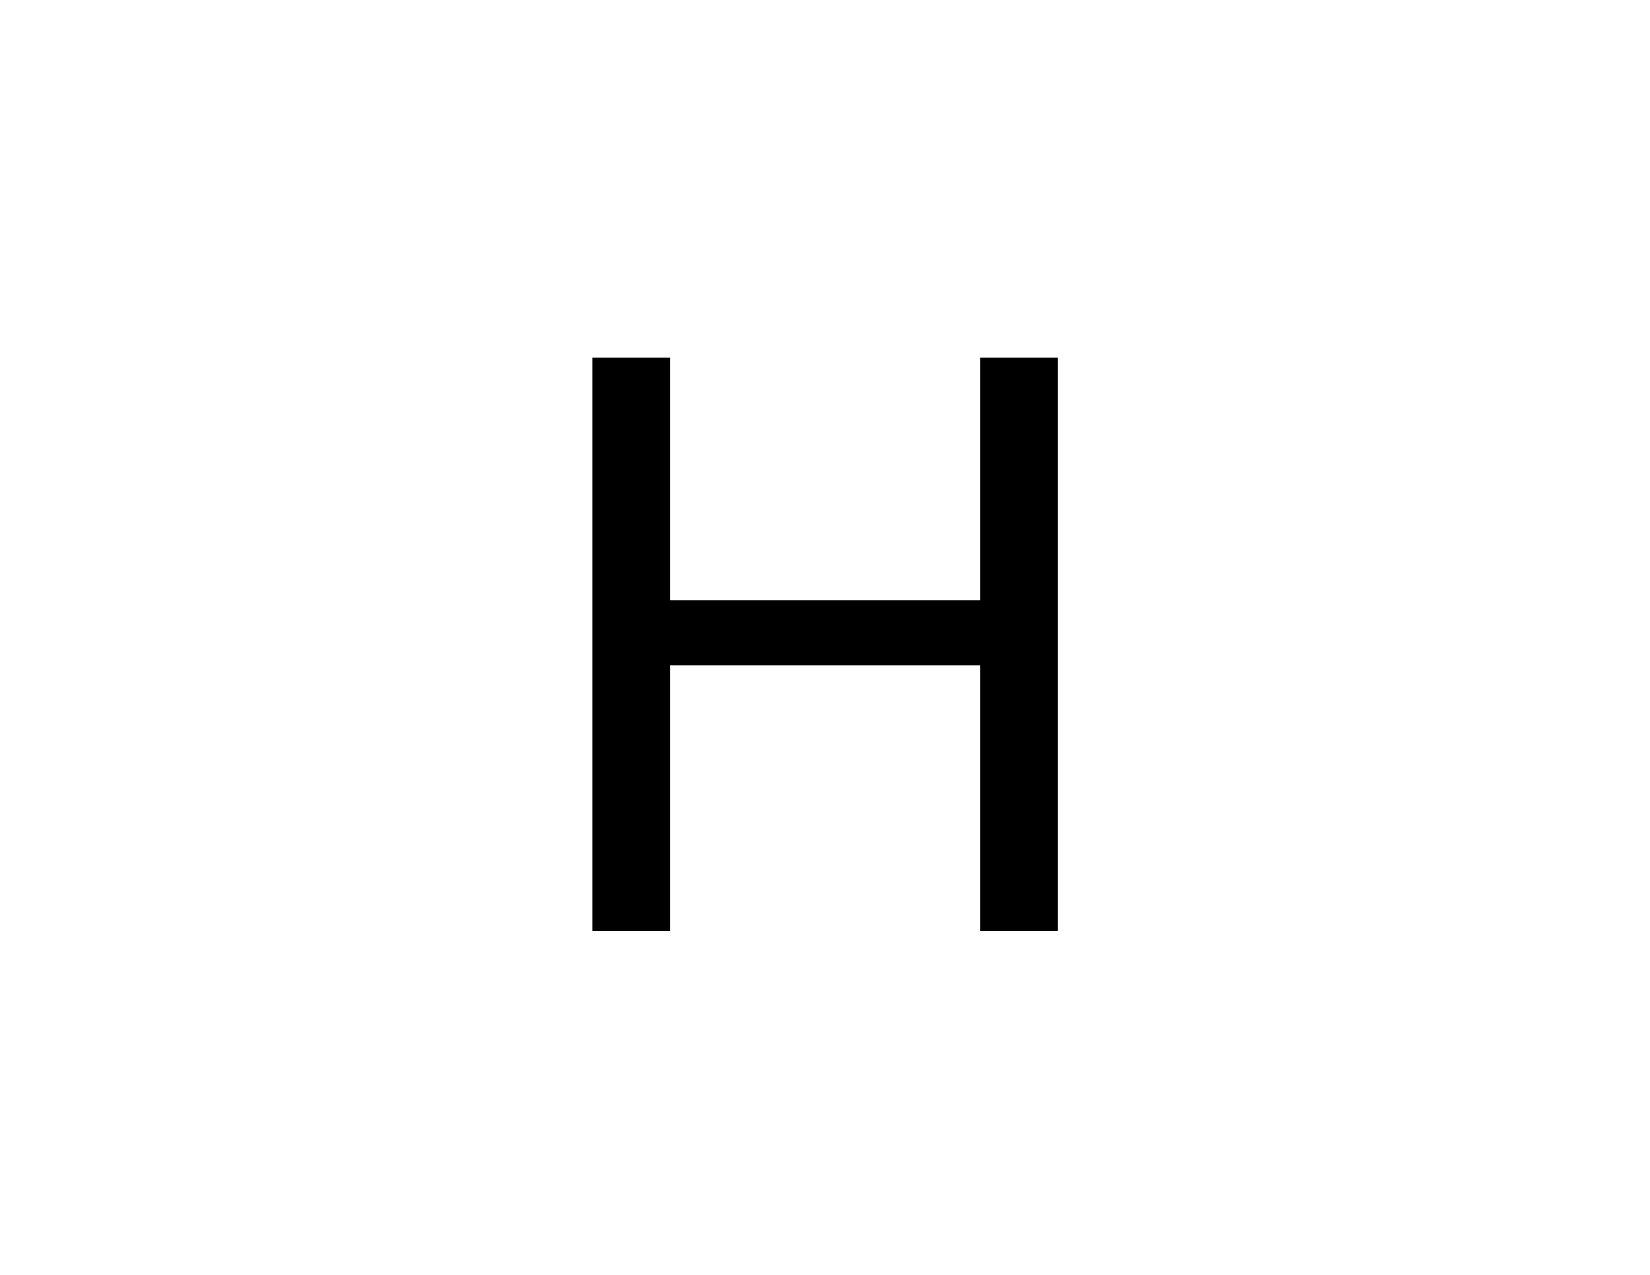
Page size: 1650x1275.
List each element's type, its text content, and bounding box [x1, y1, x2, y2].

text H [150, 150, 1500, 1108]
